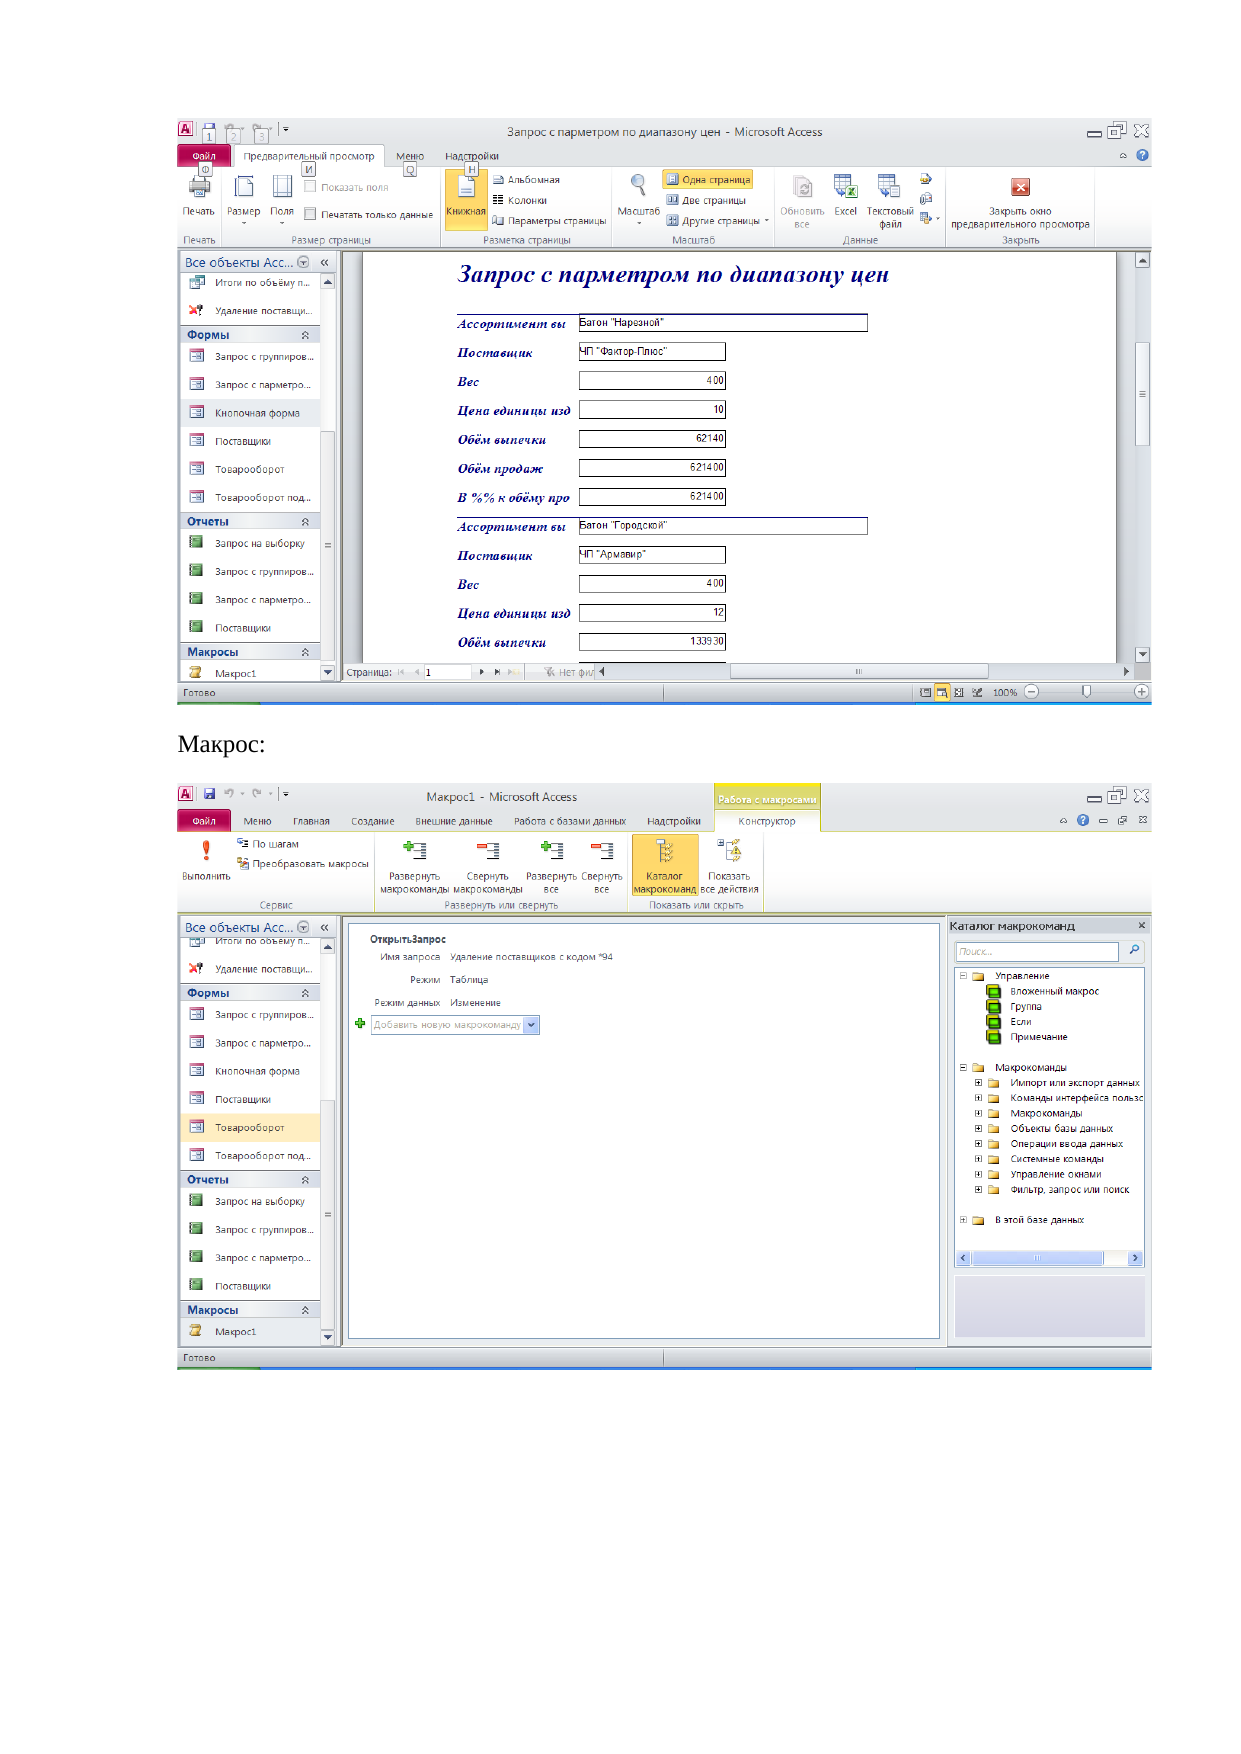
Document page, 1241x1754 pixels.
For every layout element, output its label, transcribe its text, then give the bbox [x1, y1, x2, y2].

picture [177, 118, 1152, 705]
picture [177, 783, 1152, 1370]
text Макрос: [177, 729, 1152, 758]
